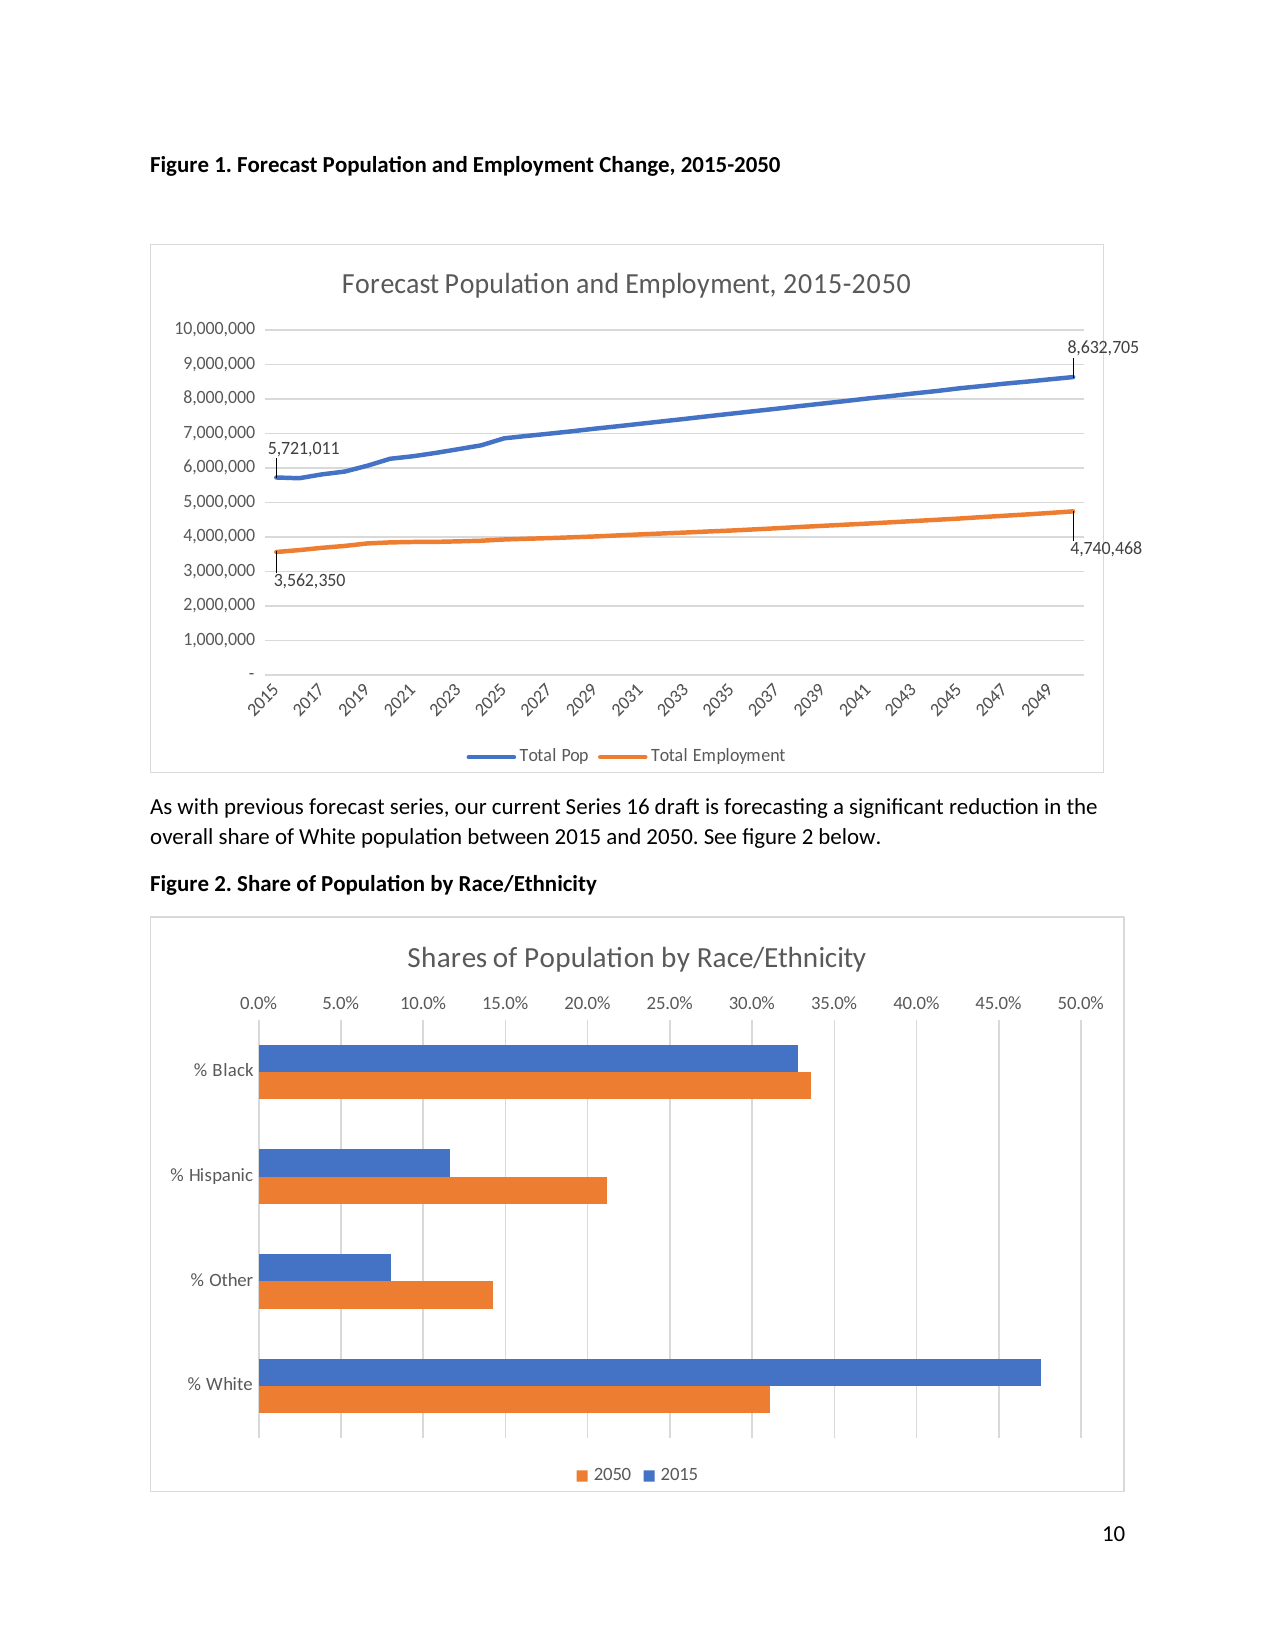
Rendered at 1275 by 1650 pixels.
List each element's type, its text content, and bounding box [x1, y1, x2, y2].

text As with previous forecast series, our current Series 16 draft is forecasting a significant reduction in the overall share of White population between 2015 and 2050. See figure 2 below. [150, 792, 1125, 851]
text Figure 1. Forecast Population and Employment Change, 2015-2050 [150, 150, 1125, 178]
text Figure 2. Share of Population by Race/Ethnicity [150, 869, 1125, 897]
